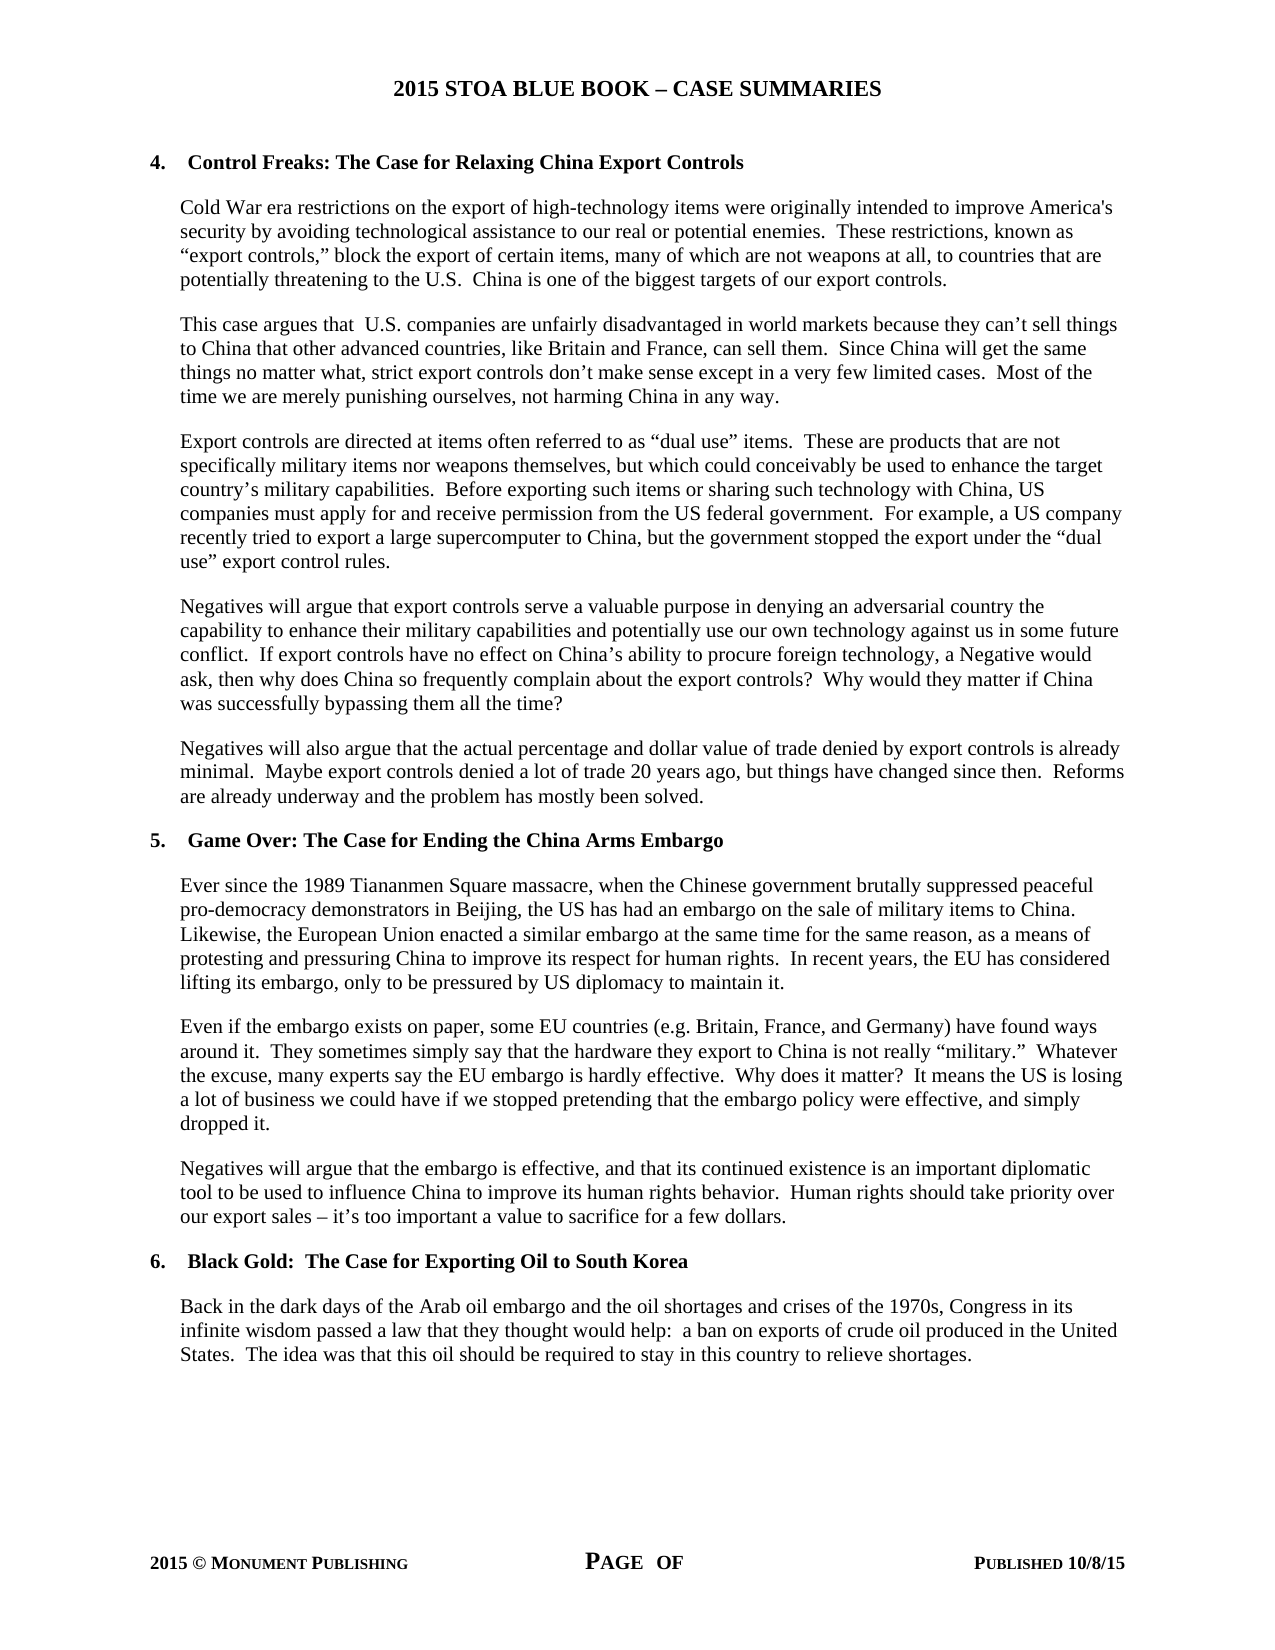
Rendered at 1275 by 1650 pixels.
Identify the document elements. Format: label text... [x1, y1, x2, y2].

list Game Over: The Case for Ending the China Arms Embargo [150, 828, 1125, 852]
text Cold War era restrictions on the export of high-technology items were originally intended to improve America's security by avoiding technological assistance to our real or potential enemies. These restrictions, known as “export controls,” block the export of certain items, many of which are not weapons at all, to countries that are potentially threatening to the U.S. China is one of the biggest targets of our export controls. [180, 195, 1125, 291]
text Back in the dark days of the Arab oil embargo and the oil shortages and crises of the 1970s, Congress in its infinite wisdom passed a law that they thought would help: a ban on exports of crude oil produced in the United States. The idea was that this oil should be required to stay in this country to relieve shortages. [180, 1293, 1125, 1366]
text Negatives will argue that the embargo is effective, and that its continued existence is an important diplomatic tool to be used to influence China to improve its human rights behavior. Human rights should take priority over our export sales – it’s too important a value to sacrifice for a few dollars. [180, 1156, 1125, 1228]
text Even if the embargo exists on paper, some EU countries (e.g. Britain, France, and Germany) have found ways around it. They sometimes simply say that the hardware they export to China is not really “military.” Whatever the excuse, many experts say the EU embargo is hardly effective. Why does it matter? It means the US is losing a lot of business we could have if we stopped pretending that the embargo policy were effective, and simply dropped it. [180, 1014, 1125, 1135]
list Black Gold: The Case for Exporting Oil to South Korea [150, 1249, 1125, 1273]
text Negatives will argue that export controls serve a valuable purpose in denying an adversarial country the capability to enhance their military capabilities and potentially use our own technology against us in some future conflict. If export controls have no effect on China’s ability to procure foreign technology, a Negative would ask, then why does China so frequently complain about the export controls? Why would they matter if China was successfully bypassing them all the time? [180, 594, 1125, 714]
text Negatives will also argue that the actual percentage and dollar value of trade denied by export controls is already minimal. Maybe export controls denied a lot of trade 20 years ago, but things have changed since then. Reforms are already underway and the problem has mostly been solved. [180, 735, 1125, 808]
text Ever since the 1989 Tiananmen Square massacre, when the Chinese government brutally suppressed peaceful pro-democracy demonstrators in Beijing, the US has had an embargo on the sale of military items to China. Likewise, the European Union enacted a similar embargo at the same time for the same reason, as a means of protesting and pressuring China to improve its respect for human rights. In recent years, the EU has considered lifting its embargo, only to be pressured by US diplomacy to maintain it. [180, 873, 1125, 994]
text This case argues that U.S. companies are unfairly disadvantaged in world markets because they can’t sell things to China that other advanced countries, like Britain and France, can sell them. Since China will get the same things no matter what, strict export controls don’t make sense except in a very few limited cases. Most of the time we are merely punishing ourselves, not harming China in any way. [180, 312, 1125, 408]
list Control Freaks: The Case for Relaxing China Export Controls [150, 150, 1125, 174]
text Export controls are directed at items often referred to as “dual use” items. These are products that are not specifically military items nor weapons themselves, but which could conceivably be used to enhance the target country’s military capabilities. Before exporting such items or sharing such technology with China, US companies must apply for and receive permission from the US federal government. For example, a US company recently tried to export a large supercomputer to China, but the government stopped the export under the “dual use” export control rules. [180, 429, 1125, 573]
